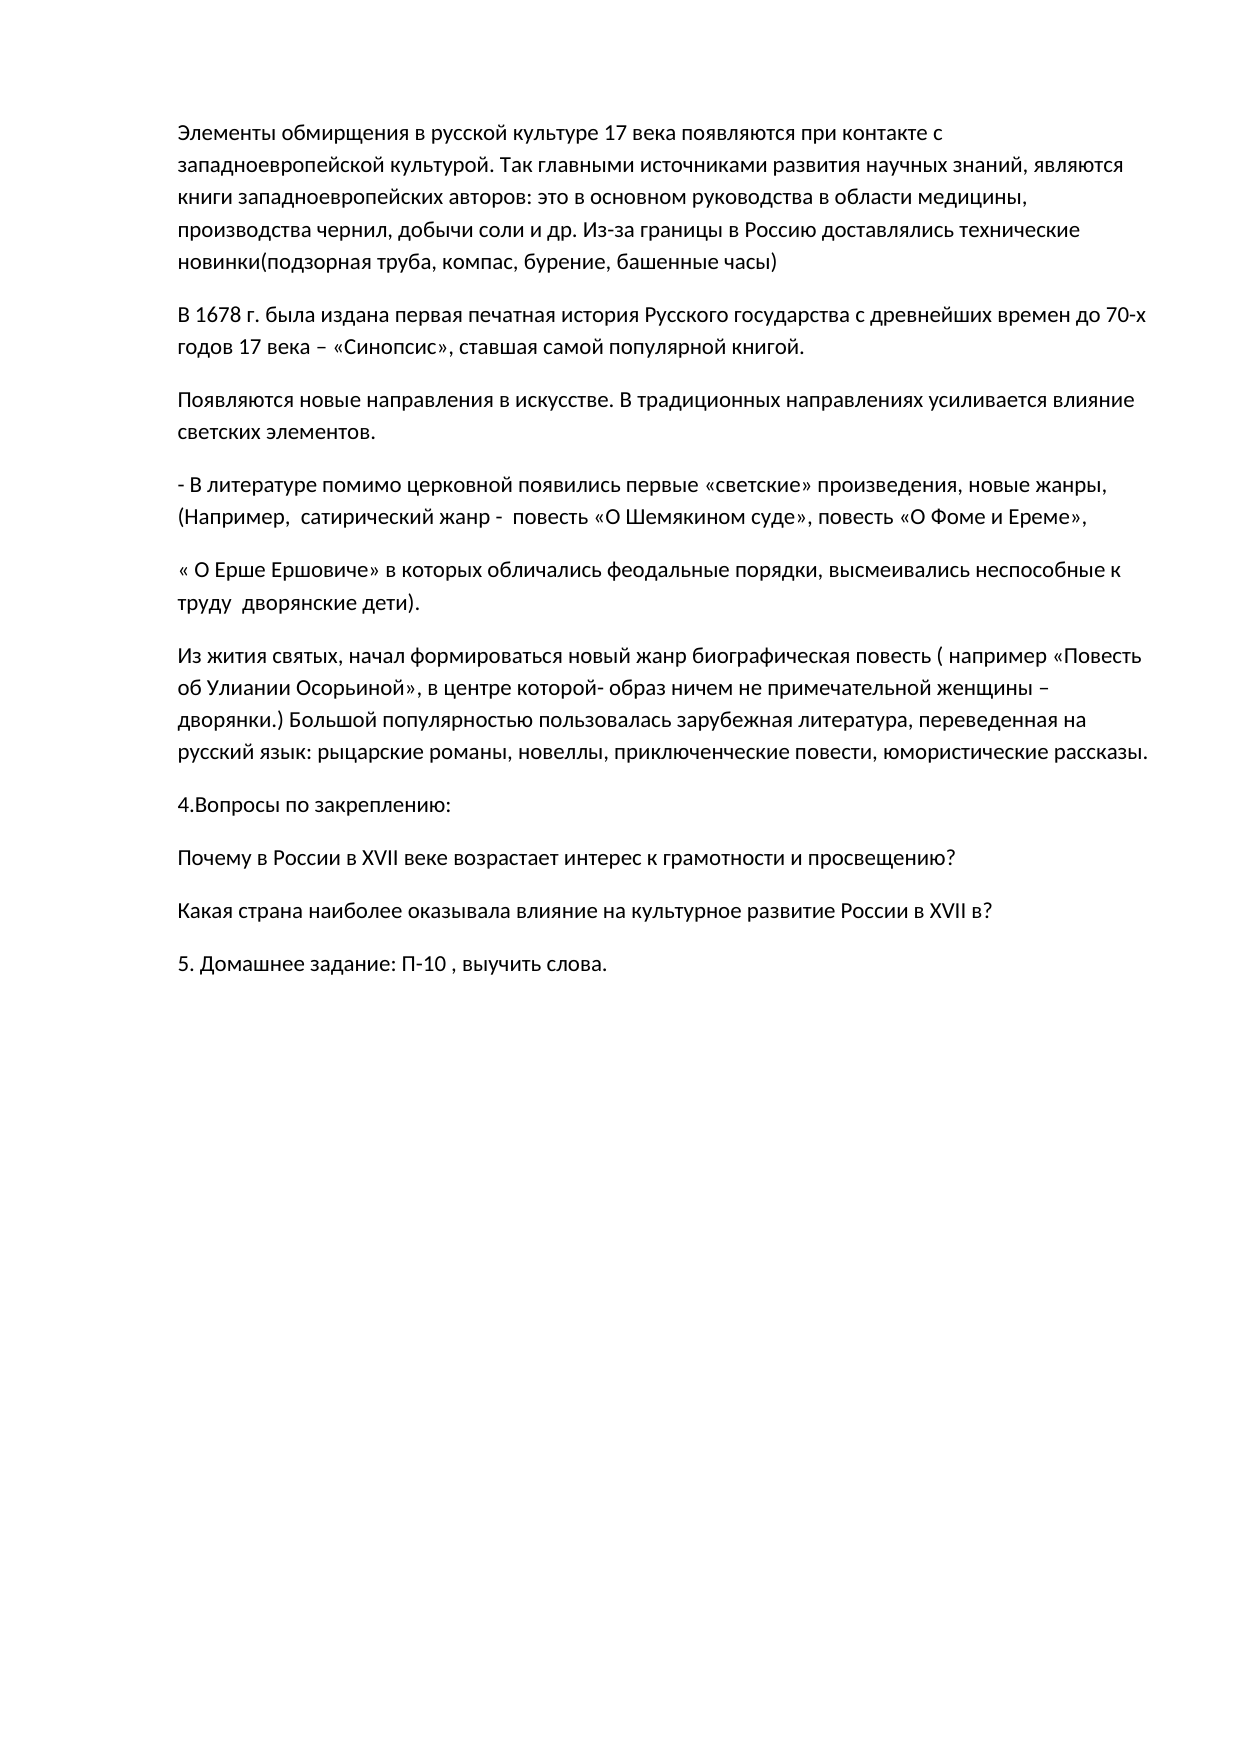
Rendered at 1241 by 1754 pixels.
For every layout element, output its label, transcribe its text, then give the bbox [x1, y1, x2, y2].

text Какая страна наиболее оказывала влияние на культурное развитие России в XVII в? [177, 896, 1152, 924]
text 4.Вопросы по закреплению: [177, 790, 1152, 818]
text « О Ерше Ершовиче» в которых обличались феодальные порядки, высмеивались неспособные к труду дворянские дети). [177, 556, 1152, 616]
text Почему в России в XVII веке возрастает интерес к грамотности и просвещению? [177, 843, 1152, 871]
text Элементы обмирщения в русской культуре 17 века появляются при контакте с западноевропейской культурой. Так главными источниками развития научных знаний, являются книги западноевропейских авторов: это в основном руководства в области медицины, производства чернил, добычи соли и др. Из-за границы в Россию доставлялись технические новинки(подзорная труба, компас, бурение, башенные часы) [177, 118, 1152, 275]
text Появляются новые направления в искусстве. В традиционных направлениях усиливается влияние светских элементов. [177, 385, 1152, 445]
text 5. Домашнее задание: П-10 , выучить слова. [177, 949, 1152, 977]
text Из жития святых, начал формироваться новый жанр биографическая повесть ( например «Повесть об Улиании Осорьиной», в центре которой- образ ничем не примечательной женщины – дворянки.) Большой популярностью пользовалась зарубежная литература, переведенная на русский язык: рыцарские романы, новеллы, приключенческие повести, юмористические рассказы. [177, 641, 1152, 765]
text В 1678 г. была издана первая печатная история Русского государства с древнейших времен до 70-х годов 17 века – «Синопсис», ставшая самой популярной книгой. [177, 300, 1152, 360]
text - В литературе помимо церковной появились первые «светские» произведения, новые жанры, (Например, сатирический жанр - повесть «О Шемякином суде», повесть «О Фоме и Ереме», [177, 470, 1152, 531]
